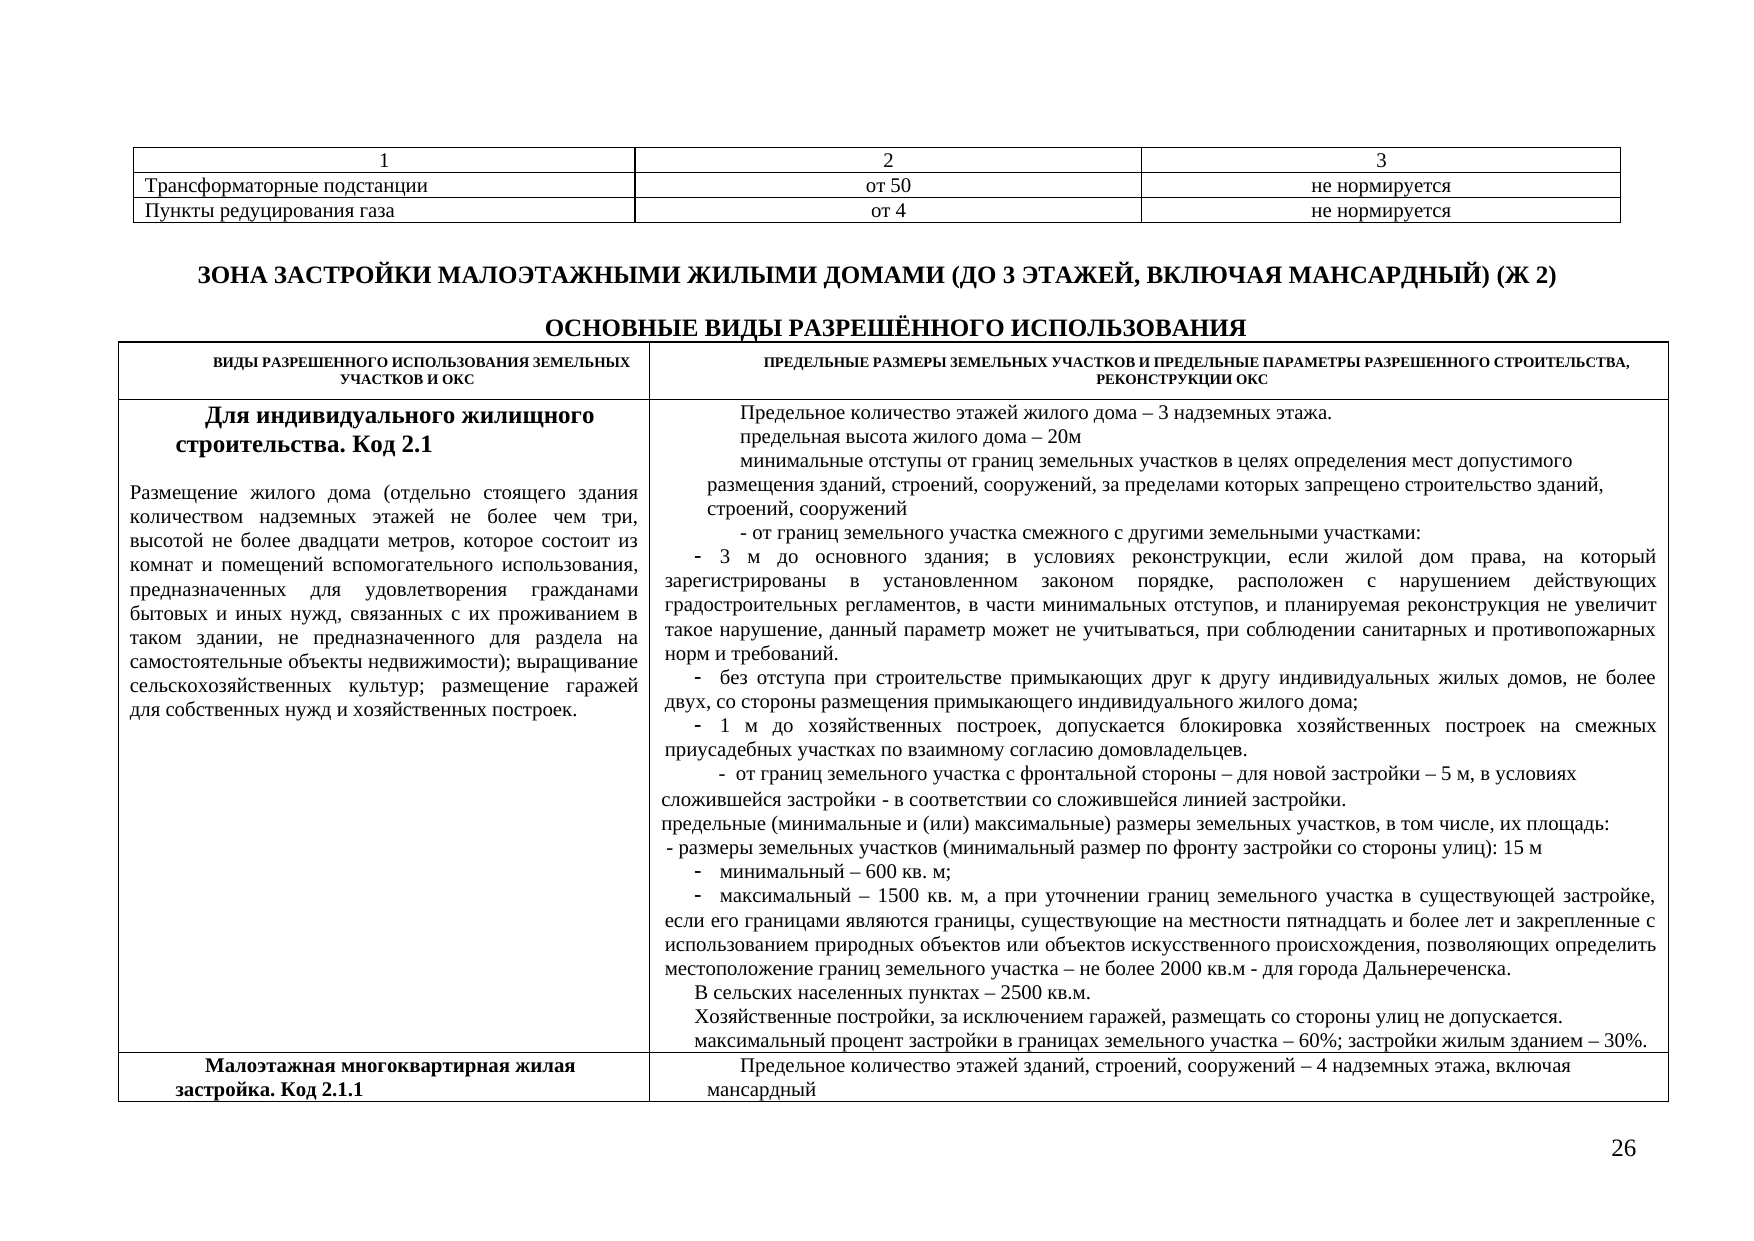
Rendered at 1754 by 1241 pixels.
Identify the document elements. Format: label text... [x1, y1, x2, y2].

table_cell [650, 1053, 1668, 1101]
table_cell Для индивидуального жилищного строительства. Код 2.1 Размещение жилого дома (отдельно стоящего здания количеством надземных этажей не более чем три, высотой не более двадцати метров, которое состоит из комнат и помещений вспомогательного использования, предназначенных для удовлетворения гражданами бытовых и иных нужд, связанных с их проживанием в таком здании, не предназначенного для раздела на самостоятельные объекты недвижимости); выращивание сельскохозяйственных культур; размещение гаражей для собственных нужд и хозяйственных построек. [119, 400, 649, 1052]
table_cell от 4 [636, 198, 1141, 222]
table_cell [119, 1053, 649, 1101]
table_cell от 50 [636, 173, 1141, 197]
table_cell не нормируется [1142, 198, 1620, 222]
text ОСНОВНЫЕ ВИДЫ РАЗРЕШЁННОГО ИСПОЛЬЗОВАНИЯ [156, 313, 1636, 341]
table_header ВИДЫ РАЗРЕШЕННОГО ИСПОЛЬЗОВАНИЯ ЗЕМЕЛЬНЫХ УЧАСТКОВ И ОКС [119, 343, 649, 399]
table_cell Трансформаторные подстанции [134, 173, 634, 197]
table_cell 2 [636, 148, 1141, 172]
table_header ПРЕДЕЛЬНЫЕ РАЗМЕРЫ ЗЕМЕЛЬНЫХ УЧАСТКОВ И ПРЕДЕЛЬНЫЕ ПАРАМЕТРЫ РАЗРЕШЕННОГО СТРОИТЕЛЬСТВА, РЕКОНСТРУКЦИИ ОКС [650, 343, 1668, 399]
table_cell Пункты редуцирования газа [134, 198, 634, 222]
table_cell 3 [1142, 148, 1620, 172]
table_cell не нормируется [1142, 173, 1620, 197]
table_cell 1 [134, 148, 634, 172]
text ЗОНА ЗАСТРОЙКИ МАЛОЭТАЖНЫМИ ЖИЛЫМИ ДОМАМИ (ДО 3 ЭТАЖЕЙ, ВКЛЮЧАЯ МАНСАРДНЫЙ) (Ж 2) [118, 260, 1636, 288]
table_cell Предельное количество этажей жилого дома – 3 надземных этажа. предельная высота жилого дома – 20м минимальные отступы от границ земельных участков в целях определения мест допустимого размещения зданий, строений, сооружений, за пределами которых запрещено строительство зданий, строений, сооружений - от границ земельного участка смежного с другими земельными участками: 3 м до основного здания; в условиях реконструкции, если жилой дом права, на который зарегистрированы в установленном законом порядке, расположен с нарушением действующих градостроительных регламентов, в части минимальных отступов, и планируемая реконструкция не увеличит такое нарушение, данный параметр может не учитываться, при соблюдении санитарных и противопожарных норм и требований. без отступа при строительстве примыкающих друг к другу индивидуальных жилых домов, не более двух, со стороны размещения примыкающего индивидуального жилого дома; 1 м до хозяйственных построек, допускается блокировка хозяйственных построек на смежных приусадебных участках по взаимному согласию домовладельцев. - от границ земельного участка с фронтальной стороны – для новой застройки – 5 м, в условиях сложившейся застройки - в соответствии со сложившейся линией застройки. предельные (минимальные и (или) максимальные) размеры земельных участков, в том числе, их площадь: - размеры земельных участков (минимальный размер по фронту застройки со стороны улиц): 15 м минимальный – 600 кв. м; максимальный – 1500 кв. м, а при уточнении границ земельного участка в существующей застройке, если его границами являются границы, существующие на местности пятнадцать и более лет и закрепленные с использованием природных объектов или объектов искусственного происхождения, позволяющих определить местоположение границ земельного участка – не более 2000 кв.м - для города Дальнереченска. В сельских населенных пунктах – 2500 кв.м. Хозяйственные постройки, за исключением гаражей, размещать со стороны улиц не допускается. максимальный процент застройки в границах земельного участка – 60%; застройки жилым зданием – 30%. [650, 400, 1668, 1052]
